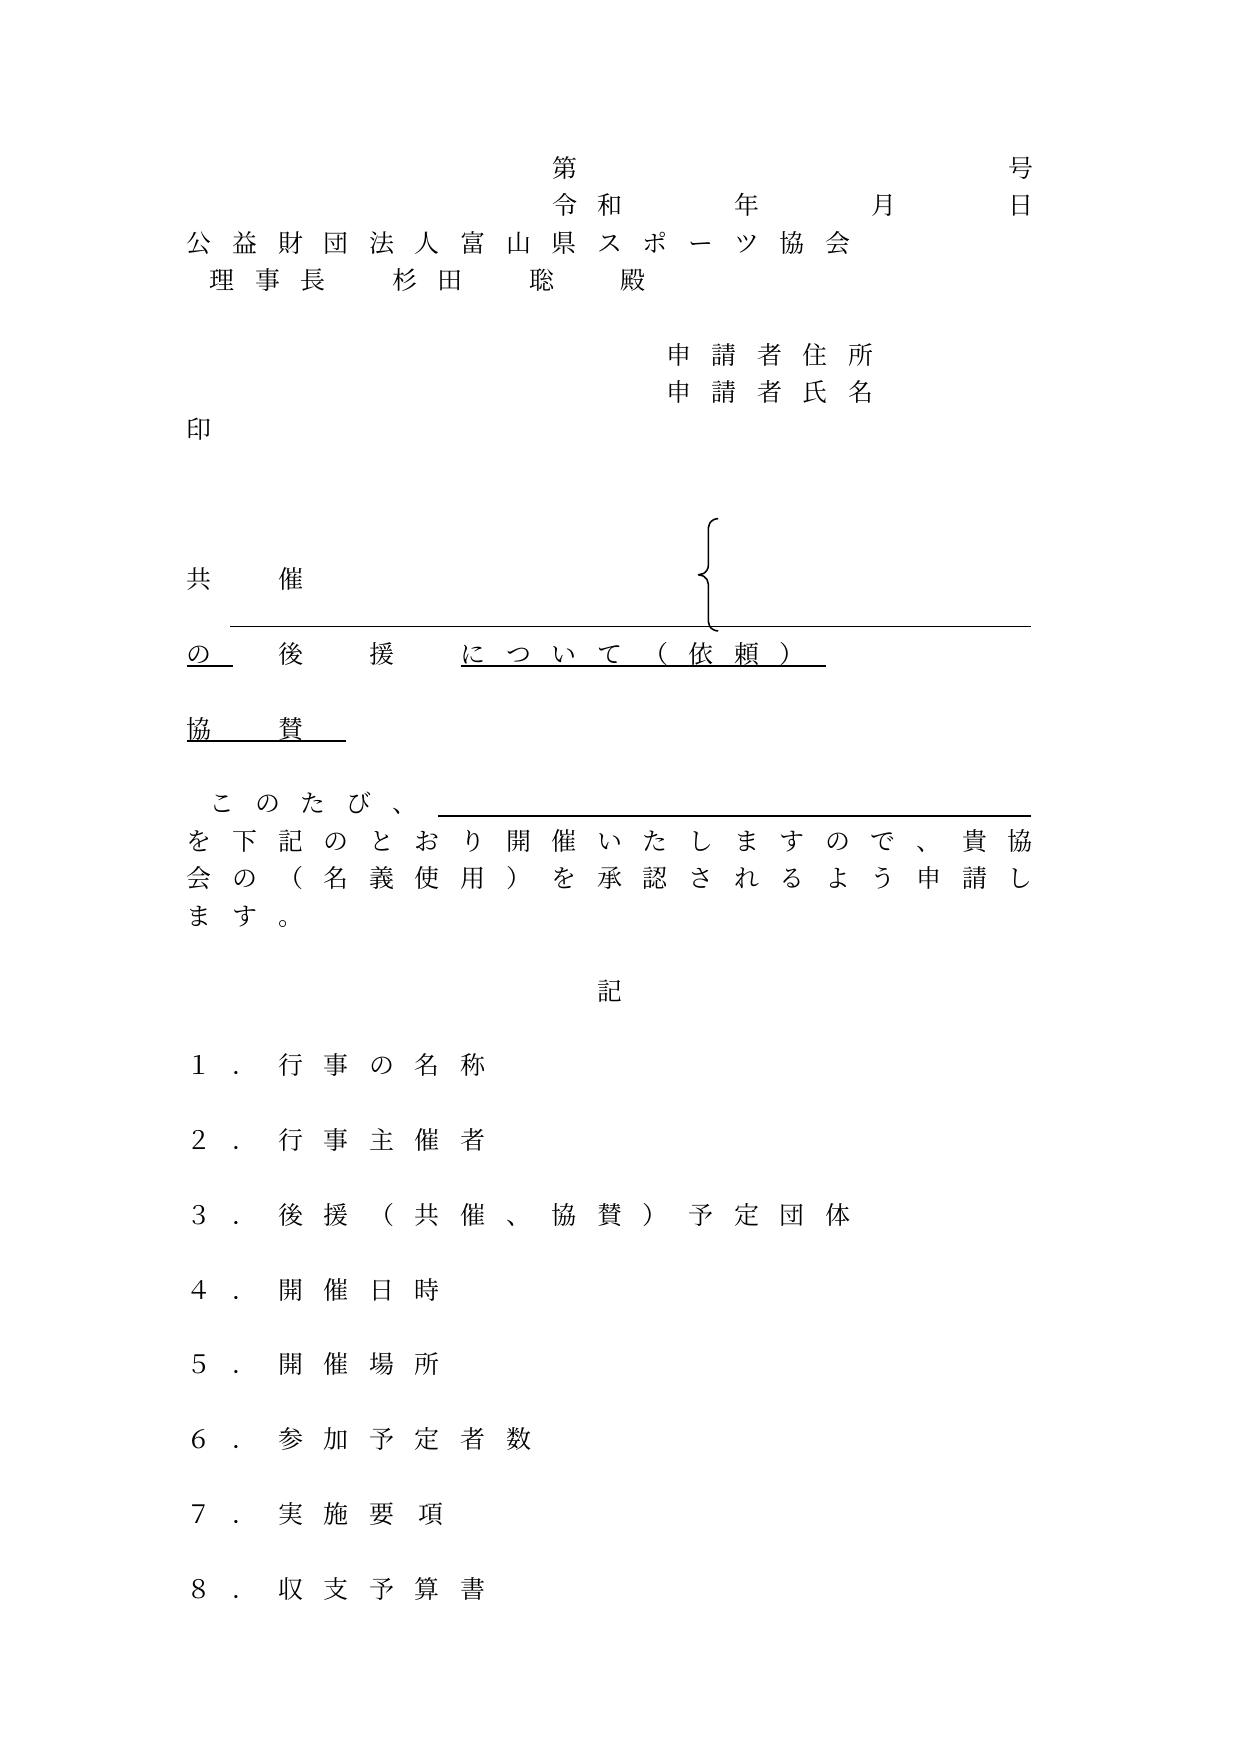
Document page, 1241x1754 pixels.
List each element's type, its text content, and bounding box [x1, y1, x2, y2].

text の 後 援 について（依頼） [187, 596, 1053, 671]
text 申請者氏名 印 [187, 372, 1053, 447]
text 記 [187, 970, 1053, 1008]
text 申請者住所 [187, 335, 1053, 372]
text ８．収支予算書 [187, 1569, 1053, 1606]
text 共 催 [187, 522, 708, 596]
text 協 賛 [187, 671, 1053, 746]
text 令和 年 月 日 [187, 185, 1053, 222]
text ６．参加予定者数 [187, 1419, 1053, 1457]
text ３．後援（共催、協賛）予定団体 [187, 1195, 1053, 1232]
text 公益財団法人富山県スポーツ協会 [187, 222, 1053, 260]
text ４．開催日時 [187, 1269, 1053, 1307]
text 共 催 [705, 522, 1053, 596]
text ２．行事主催者 [187, 1120, 1053, 1157]
text ７．実施要項 [187, 1494, 1053, 1531]
text 理事長 杉田 聡 殿 [187, 260, 1053, 297]
text １．行事の名称 [187, 1045, 1053, 1083]
text ５．開催場所 [187, 1344, 1053, 1382]
text 第 号 [187, 148, 1053, 185]
text このたび、 を下記のとおり開催いたしますので、貴協会の（名義使用）を承認されるよう申請します。 [187, 783, 1053, 933]
